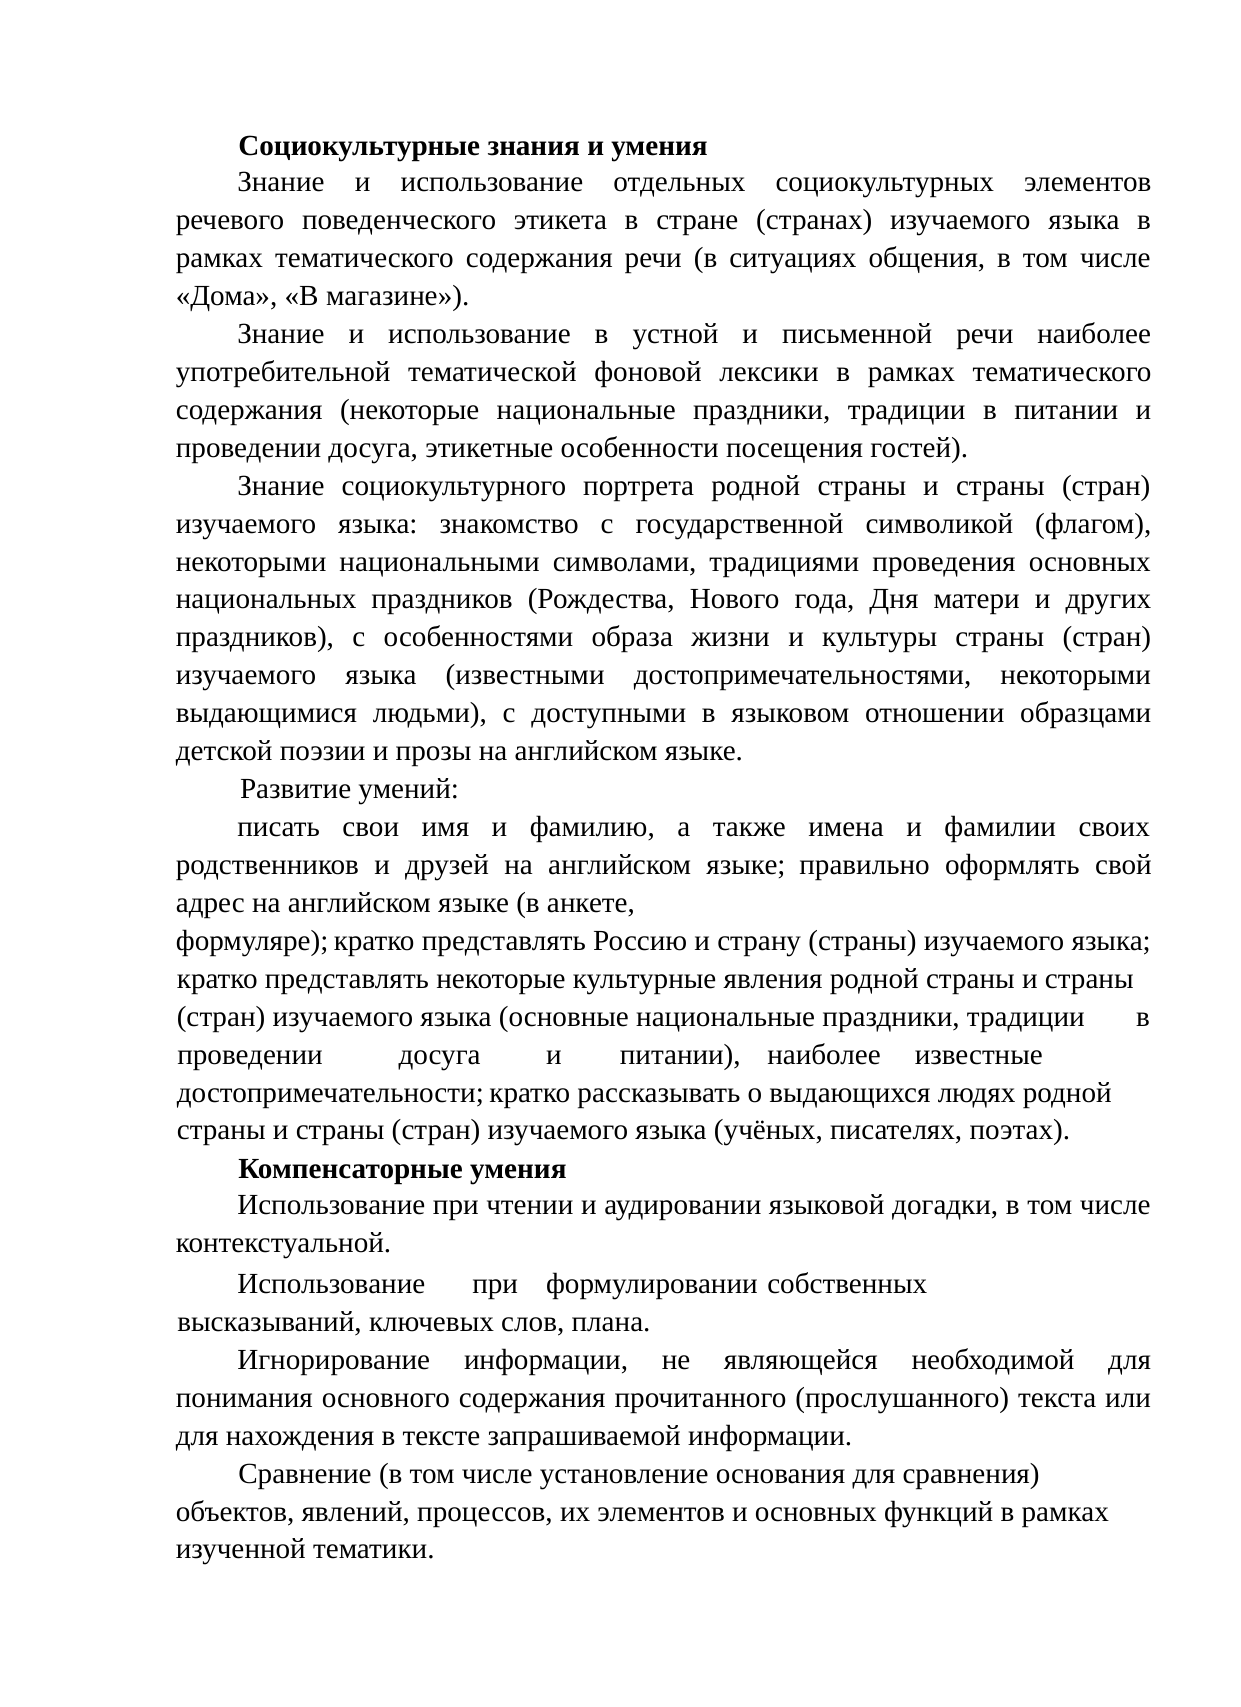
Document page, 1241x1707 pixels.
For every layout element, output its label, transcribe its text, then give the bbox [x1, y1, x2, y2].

text Знание и использование в устной и письменной речи наиболее употребительной тематической фоновой лексики в рамках тематического содержания (некоторые национальные праздники, традиции в питании и проведении досуга, этикетные особенности посещения гостей). [176, 316, 1152, 463]
text Социокультурные знания и умения [238, 128, 1152, 161]
text Использование при чтении и аудировании языковой догадки, в том числе контекстуальной. [176, 1187, 1152, 1259]
text Сравнение (в том числе установление основания для сравнения) объектов, явлений, процессов, их элементов и основных функций в рамках изученной тематики. [176, 1456, 1152, 1565]
text Знание социокультурного портрета родной страны и страны (стран) изучаемого языка: знакомство с государственной символикой (флагом), некоторыми национальными символами, традициями проведения основных национальных праздников (Рождества, Нового года, Дня матери и других праздников), с особенностями образа жизни и культуры страны (стран) изучаемого языка (известными достопримечательностями, некоторыми выдающимися людьми), с доступными в языковом отношении образцами детской поэзии и прозы на английском языке. [176, 468, 1152, 766]
text Игнорирование информации, не являющейся необходимой для понимания основного содержания прочитанного (прослушанного) текста или для нахождения в тексте запрашиваемой информации. [176, 1342, 1152, 1451]
text Использование при формулировании собственных высказываний, ключевых слов, плана. [176, 1266, 1152, 1337]
text Развитие умений: [240, 771, 1152, 805]
text Компенсаторные умения [238, 1151, 1152, 1184]
text Знание и использование отдельных социокультурных элементов речевого поведенческого этикета в стране (странах) изучаемого языка в рамках тематического содержания речи (в ситуациях общения, в том числе «Дома», «В магазине»). [176, 164, 1152, 312]
text формуляре); кратко представлять Россию и страну (страны) изучаемого языка; кратко представлять некоторые культурные явления родной страны и страны (стран) изучаемого языка (основные национальные праздники, традиции в проведении досуга и питании), наиболее известные достопримечательности; кратко рассказывать о выдающихся людях родной страны и страны (стран) изучаемого языка (учёных, писателях, поэтах). [176, 923, 1152, 1146]
text писать свои имя и фамилию, а также имена и фамилии своих родственников и друзей на английском языке; правильно оформлять свой адрес на английском языке (в анкете, [176, 809, 1152, 919]
